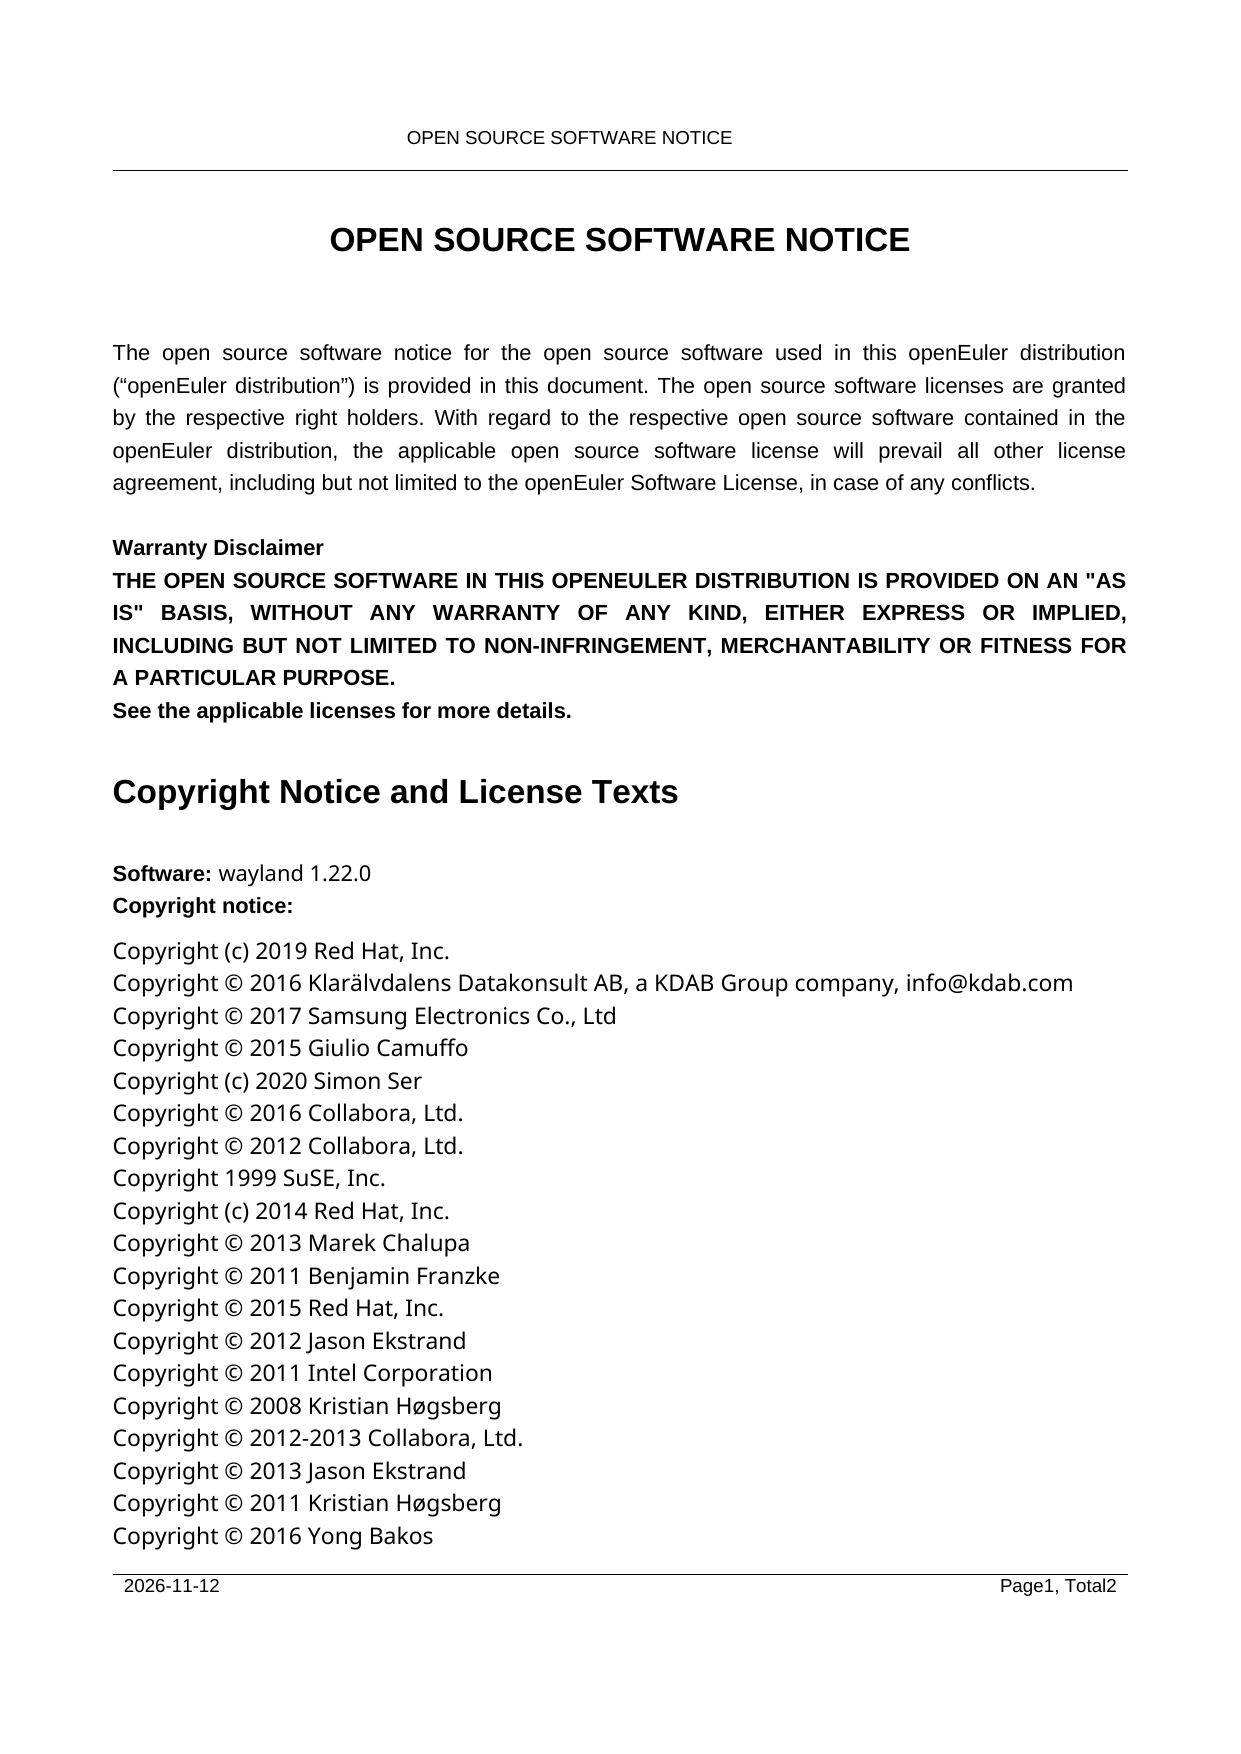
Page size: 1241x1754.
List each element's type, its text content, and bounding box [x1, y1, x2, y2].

title Software: wayland 1.22.0 [112, 856, 1128, 889]
text THE OPEN SOURCE SOFTWARE IN THIS OPENEULER DISTRIBUTION IS PROVIDED ON AN "AS IS" BASIS, WITHOUT ANY WARRANTY OF ANY KIND, EITHER EXPRESS OR IMPLIED, INCLUDING BUT NOT LIMITED TO NON-INFRINGEMENT, MERCHANTABILITY OR FITNESS FOR A PARTICULAR PURPOSE. See the applicable licenses for more details. [112, 564, 1128, 726]
text Copyright notice: [112, 889, 1128, 921]
text The open source software notice for the open source software used in this openEuler distribution (“openEuler distribution”) is provided in this document. The open source software licenses are granted by the respective right holders. With regard to the respective open source software contained in the openEuler distribution, the applicable open source software license will prevail all other license agreement, including but not limited to the openEuler Software License, in case of any conflicts. [112, 336, 1128, 499]
text Warranty Disclaimer [112, 531, 1128, 564]
text Copyright Notice and License Texts [112, 759, 1128, 824]
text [112, 934, 1128, 1551]
text OPEN SOURCE SOFTWARE NOTICE [112, 206, 1128, 271]
